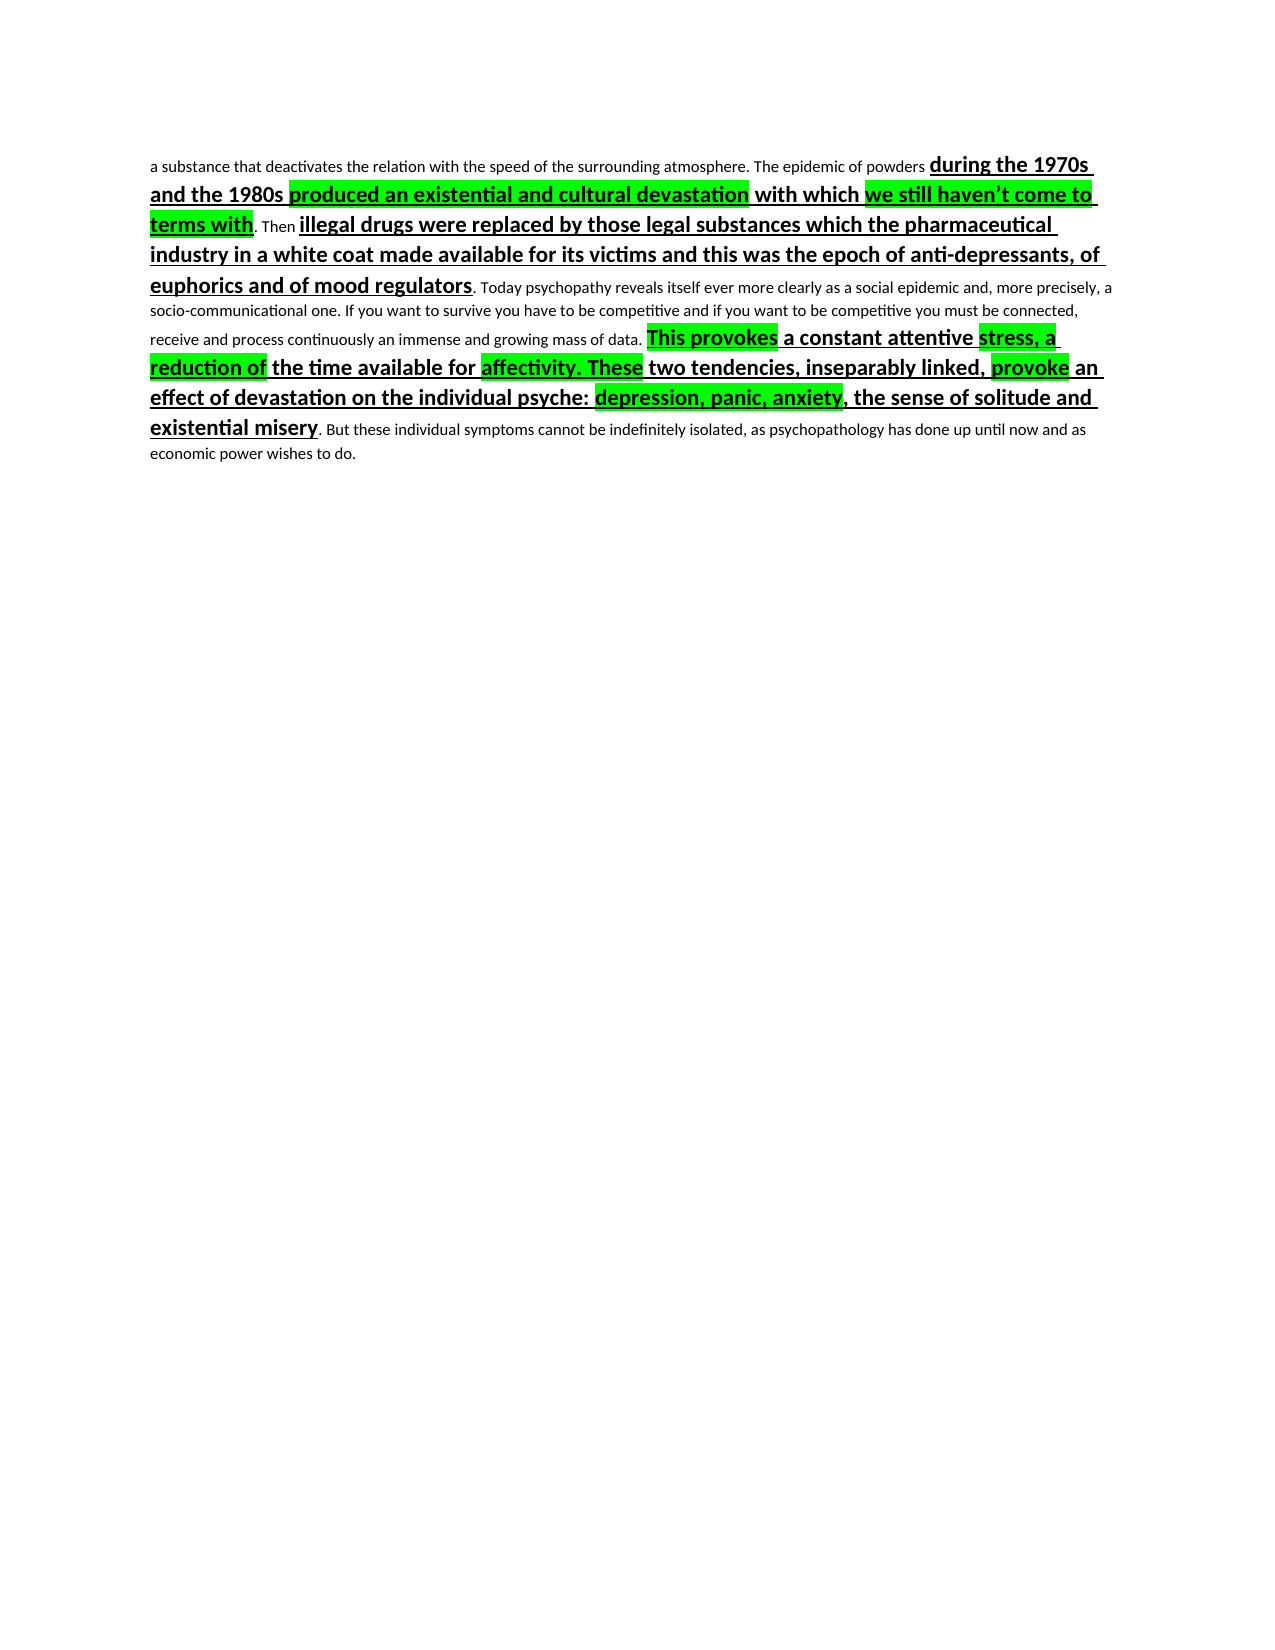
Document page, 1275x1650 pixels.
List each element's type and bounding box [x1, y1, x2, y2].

text [150, 150, 1125, 463]
